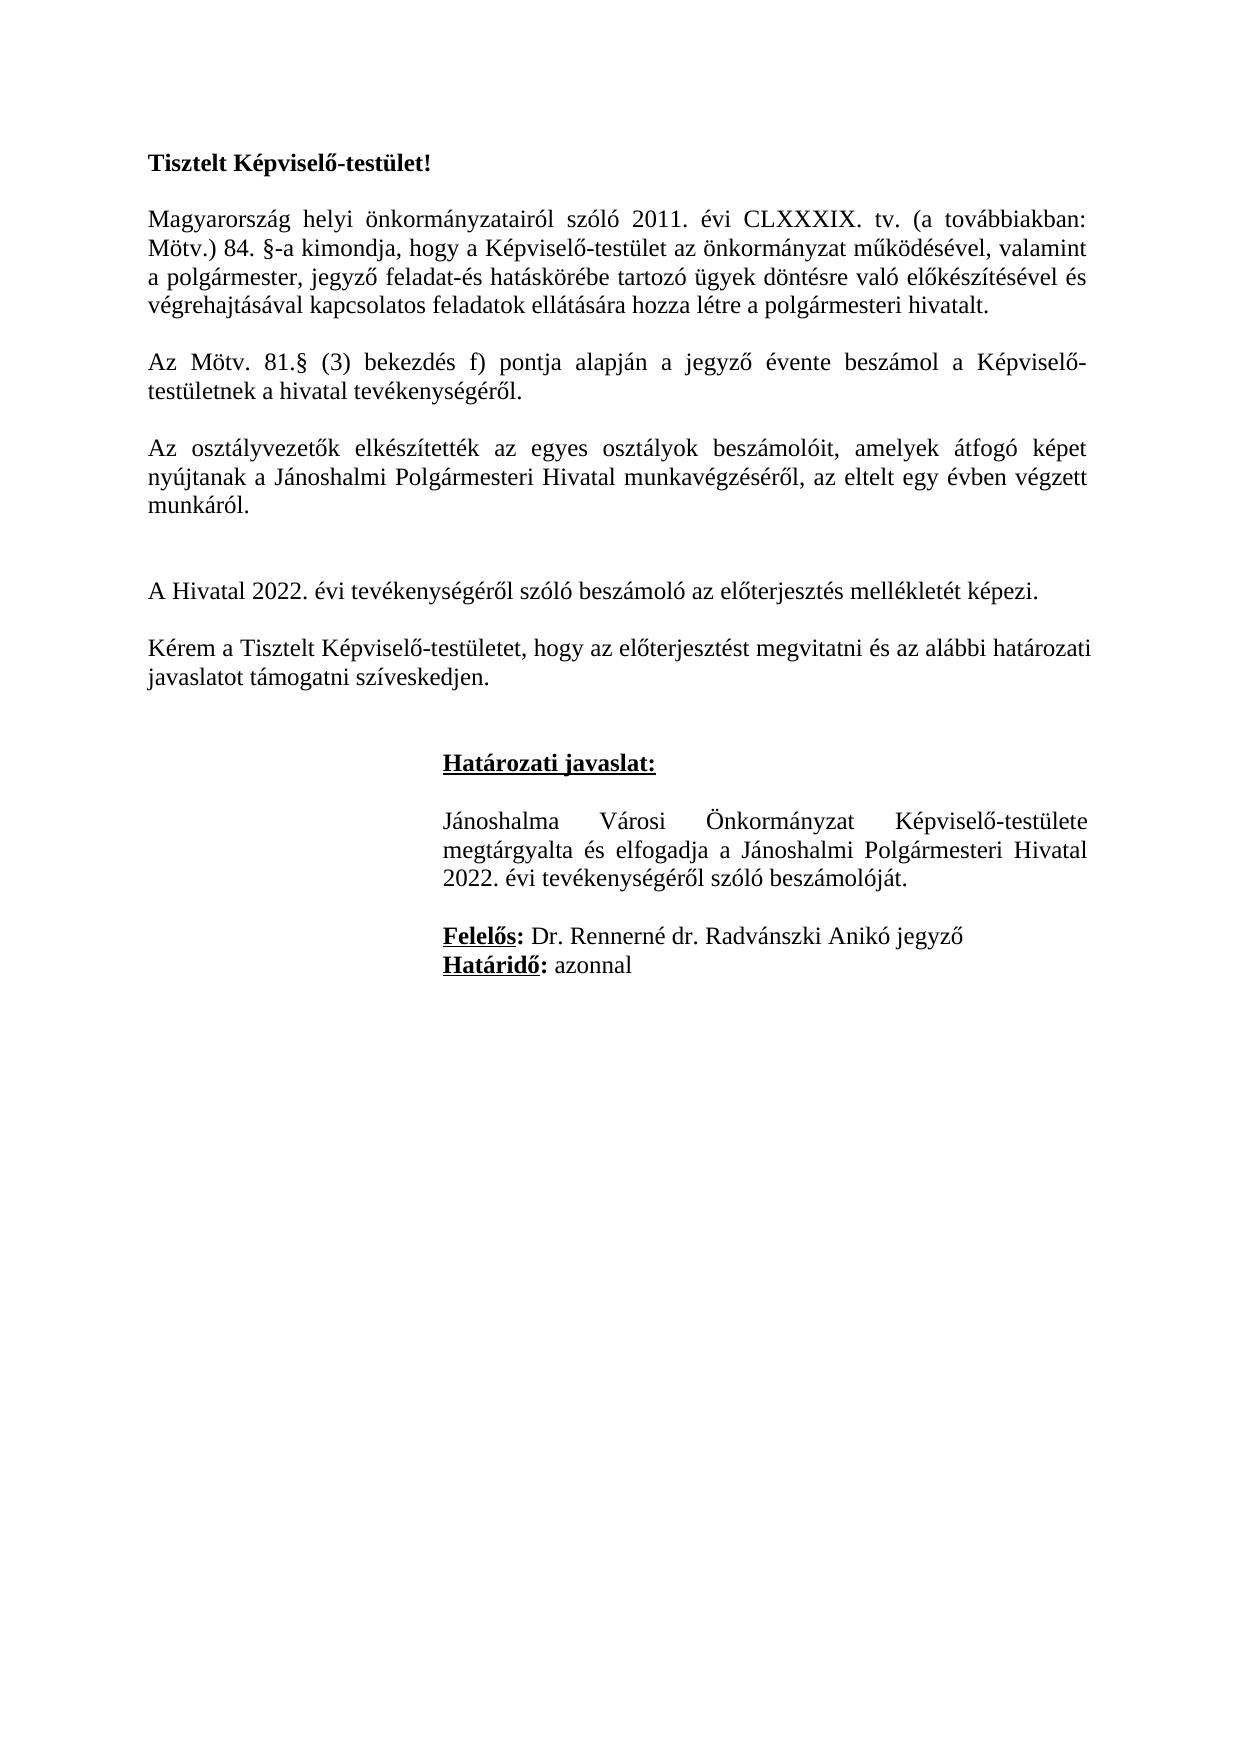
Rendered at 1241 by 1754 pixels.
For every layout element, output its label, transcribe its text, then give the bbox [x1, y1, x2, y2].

text Határozati javaslat: [369, 748, 1093, 777]
text A Hivatal 2022. évi tevékenységéről szóló beszámoló az előterjesztés mellékletét képezi. [148, 576, 1088, 605]
text Tisztelt Képviselő-testület! [148, 148, 1093, 176]
text Felelős: Dr. Rennerné dr. Radvánszki Anikó jegyző [369, 921, 1093, 950]
text Az Mötv. 81.§ (3) bekezdés f) pontja alapján a jegyző évente beszámol a Képviselő-testületnek a hivatal tevékenységéről. [148, 347, 1088, 405]
text Kérem a Tisztelt Képviselő-testületet, hogy az előterjesztést megvitatni és az alábbi határozati javaslatot támogatni szíveskedjen. [148, 633, 1093, 691]
text Jánoshalma Városi Önkormányzat Képviselő-testülete megtárgyalta és elfogadja a Jánoshalmi Polgármesteri Hivatal 2022. évi tevékenységéről szóló beszámolóját. [443, 806, 1088, 892]
text Magyarország helyi önkormányzatairól szóló 2011. évi CLXXXIX. tv. (a továbbiakban: Mötv.) 84. §-a kimondja, hogy a Képviselő-testület az önkormányzat működésével, valamint a polgármester, jegyző feladat-és hatáskörébe tartozó ügyek döntésre való előkészítésével és végrehajtásával kapcsolatos feladatok ellátására hozza létre a polgármesteri hivatalt. [148, 204, 1088, 319]
text Határidő: azonnal [369, 950, 1093, 978]
text Az osztályvezetők elkészítették az egyes osztályok beszámolóit, amelyek átfogó képet nyújtanak a Jánoshalmi Polgármesteri Hivatal munkavégzéséről, az eltelt egy évben végzett munkáról. [148, 433, 1088, 519]
